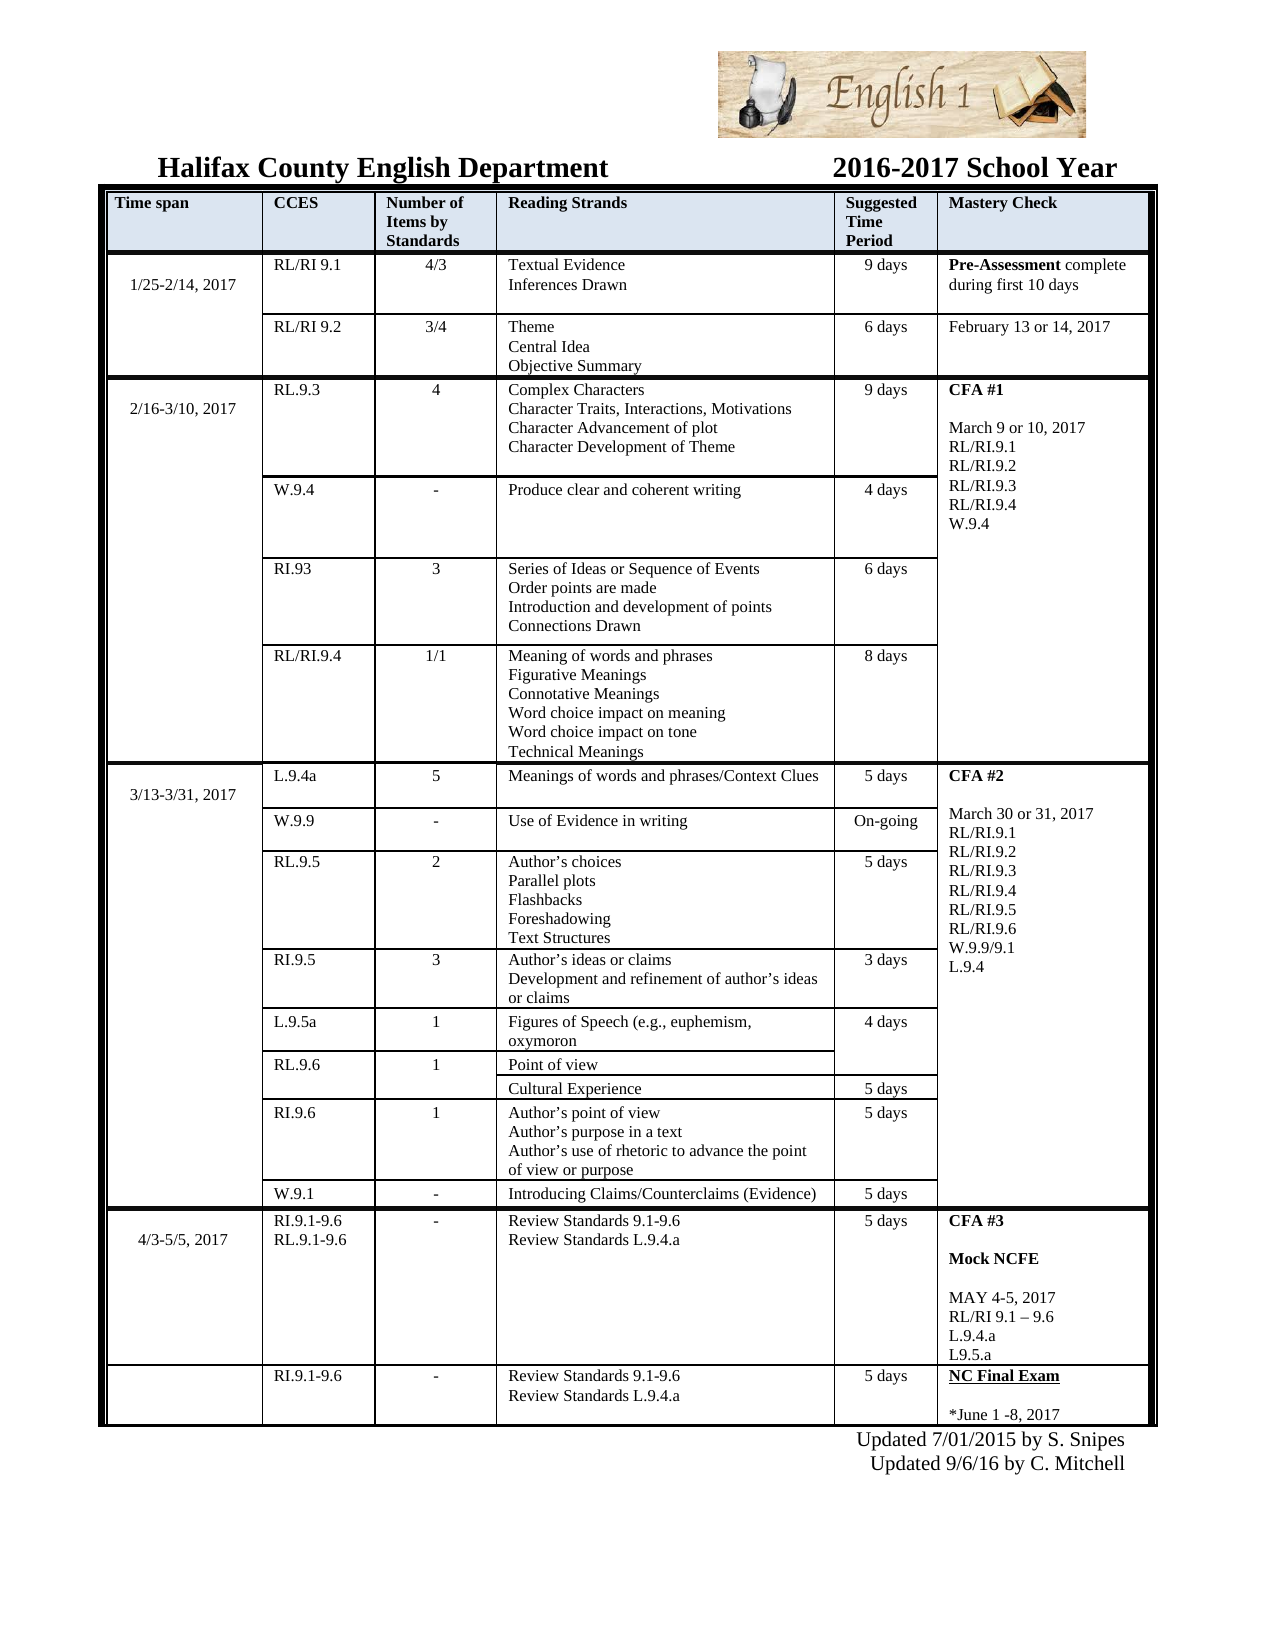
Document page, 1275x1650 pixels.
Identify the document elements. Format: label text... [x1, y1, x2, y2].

table_cell RL/RI 9.1 [263, 255, 374, 313]
table_cell NC Final Exam *June 1 -8, 2017 [938, 1366, 1148, 1424]
table_cell - [376, 478, 496, 557]
table_cell 3 [376, 950, 496, 1007]
table_header Reading Strands [497, 193, 834, 250]
table_cell Point of view [497, 1052, 834, 1074]
table_cell 2/16-3/10, 2017 [108, 380, 262, 761]
table_cell 1/1 [376, 646, 496, 761]
table_cell Meanings of words and phrases/Context Clues [497, 765, 834, 807]
table_cell Meaning of words and phrases Figurative Meanings Connotative Meanings Word choice impact on meaning Word choice impact on tone Technical Meanings [497, 646, 834, 761]
table_cell 1/25-2/14, 2017 [108, 255, 262, 375]
table_cell RI.93 [263, 559, 374, 643]
text Updated 9/6/16 by C. Mitchell [150, 1451, 1125, 1475]
table_cell Complex Characters Character Traits, Interactions, Motivations Character Advancement of plot Character Development of Theme [497, 380, 834, 475]
table_cell Author’s point of view Author’s purpose in a text Author’s use of rhetoric to advance the point of view or purpose [497, 1100, 834, 1179]
table_cell RL.9.5 [263, 852, 374, 947]
table_cell 1 [376, 1009, 496, 1050]
table_cell 4 days [835, 1009, 937, 1074]
table_cell 5 days [835, 765, 937, 807]
table_cell 5 [376, 764, 496, 807]
table_header Suggested Time Period [835, 193, 937, 250]
table_cell Cultural Experience [497, 1076, 834, 1098]
table_cell Theme Central Idea Objective Summary [497, 315, 834, 375]
table_cell CFA #2 March 30 or 31, 2017 RL/RI.9.1 RL/RI.9.2 RL/RI.9.3 RL/RI.9.4 RL/RI.9.5 RL/RI.9.6 W.9.9/9.1 L.9.4 [938, 765, 1148, 1206]
table_cell 3 days [835, 950, 937, 1007]
table_cell 5 days [835, 852, 937, 947]
table_cell February 13 or 14, 2017 [938, 315, 1148, 375]
table_cell 9 days [835, 255, 937, 313]
table_cell - [376, 1211, 496, 1364]
table_cell RI.9.1-9.6 [263, 1366, 374, 1424]
table_cell On-going [835, 809, 937, 849]
table_cell Pre-Assessment complete during first 10 days [938, 255, 1148, 313]
table_cell Textual Evidence Inferences Drawn [497, 255, 834, 313]
table_cell 3/4 [376, 315, 496, 375]
table_cell RL/RI.9.4 [263, 646, 374, 761]
table_cell W.9.9 [263, 809, 374, 849]
table_cell 9 days [835, 380, 937, 475]
table_cell 6 days [835, 315, 937, 375]
table_cell CFA #3 Mock NCFE MAY 4-5, 2017 RL/RI 9.1 – 9.6 L.9.4.a L9.5.a [938, 1211, 1148, 1364]
text Updated 7/01/2015 by S. Snipes [150, 1427, 1125, 1451]
table_cell Figures of Speech (e.g., euphemism, oxymoron [497, 1009, 834, 1050]
table_header CCES [263, 193, 374, 250]
table_cell W.9.4 [263, 478, 374, 557]
table_cell 5 days [835, 1100, 937, 1179]
table_cell Introducing Claims/Counterclaims (Evidence) [497, 1181, 834, 1206]
table_cell RI.9.1-9.6 RL.9.1-9.6 [263, 1211, 374, 1364]
table_cell 2 [376, 852, 496, 947]
table_cell RI.9.5 [263, 950, 374, 1007]
table_cell 5 days [835, 1076, 937, 1098]
table_cell Review Standards 9.1-9.6 Review Standards L.9.4.a [497, 1211, 834, 1364]
table_cell Use of Evidence in writing [497, 809, 834, 849]
table_cell Review Standards 9.1-9.6 Review Standards L.9.4.a [497, 1366, 834, 1424]
table_cell 3/13-3/31, 2017 [108, 765, 262, 1206]
text Halifax County English Department 2016-2017 School Year [150, 150, 1125, 183]
table_cell 4/3 [376, 255, 496, 313]
table_cell RL/RI 9.2 [263, 315, 374, 375]
table_cell 1 [376, 1100, 496, 1179]
table_cell 4 days [835, 478, 937, 557]
table_cell CFA #1 March 9 or 10, 2017 RL/RI.9.1 RL/RI.9.2 RL/RI.9.3 RL/RI.9.4 W.9.4 [938, 380, 1148, 761]
table_cell RI.9.6 [263, 1100, 374, 1179]
table_cell Author’s ideas or claims Development and refinement of author’s ideas or claims [497, 950, 834, 1007]
table_cell 5 days [835, 1181, 937, 1206]
table_cell - [376, 1366, 496, 1424]
table_cell 3 [376, 559, 496, 643]
table_cell Series of Ideas or Sequence of Events Order points are made Introduction and development of points Connections Drawn [497, 559, 834, 643]
table_cell 1 [376, 1052, 496, 1098]
table_cell 6 days [835, 559, 937, 643]
table_cell RL.9.3 [263, 380, 374, 475]
table_cell RL.9.6 [263, 1052, 374, 1098]
table_header Time span [108, 193, 262, 250]
table_header Number of Items by Standards [376, 193, 496, 250]
table_cell 5 days [835, 1211, 937, 1364]
table_cell Produce clear and coherent writing [497, 478, 834, 557]
table_cell - [376, 809, 496, 849]
table_cell 8 days [835, 646, 937, 761]
picture [718, 51, 1087, 138]
table_cell 4/3-5/5, 2017 [108, 1211, 262, 1364]
table_cell Author’s choices Parallel plots Flashbacks Foreshadowing Text Structures [497, 852, 834, 947]
table_cell L.9.4a [263, 764, 374, 807]
table_header Mastery Check [938, 193, 1148, 250]
table_cell W.9.1 [263, 1181, 374, 1206]
table_cell [108, 1366, 262, 1424]
table_cell - [376, 1181, 496, 1206]
table_cell 5 days [835, 1366, 937, 1424]
table_cell 4 [376, 380, 496, 475]
table_cell L.9.5a [263, 1009, 374, 1050]
